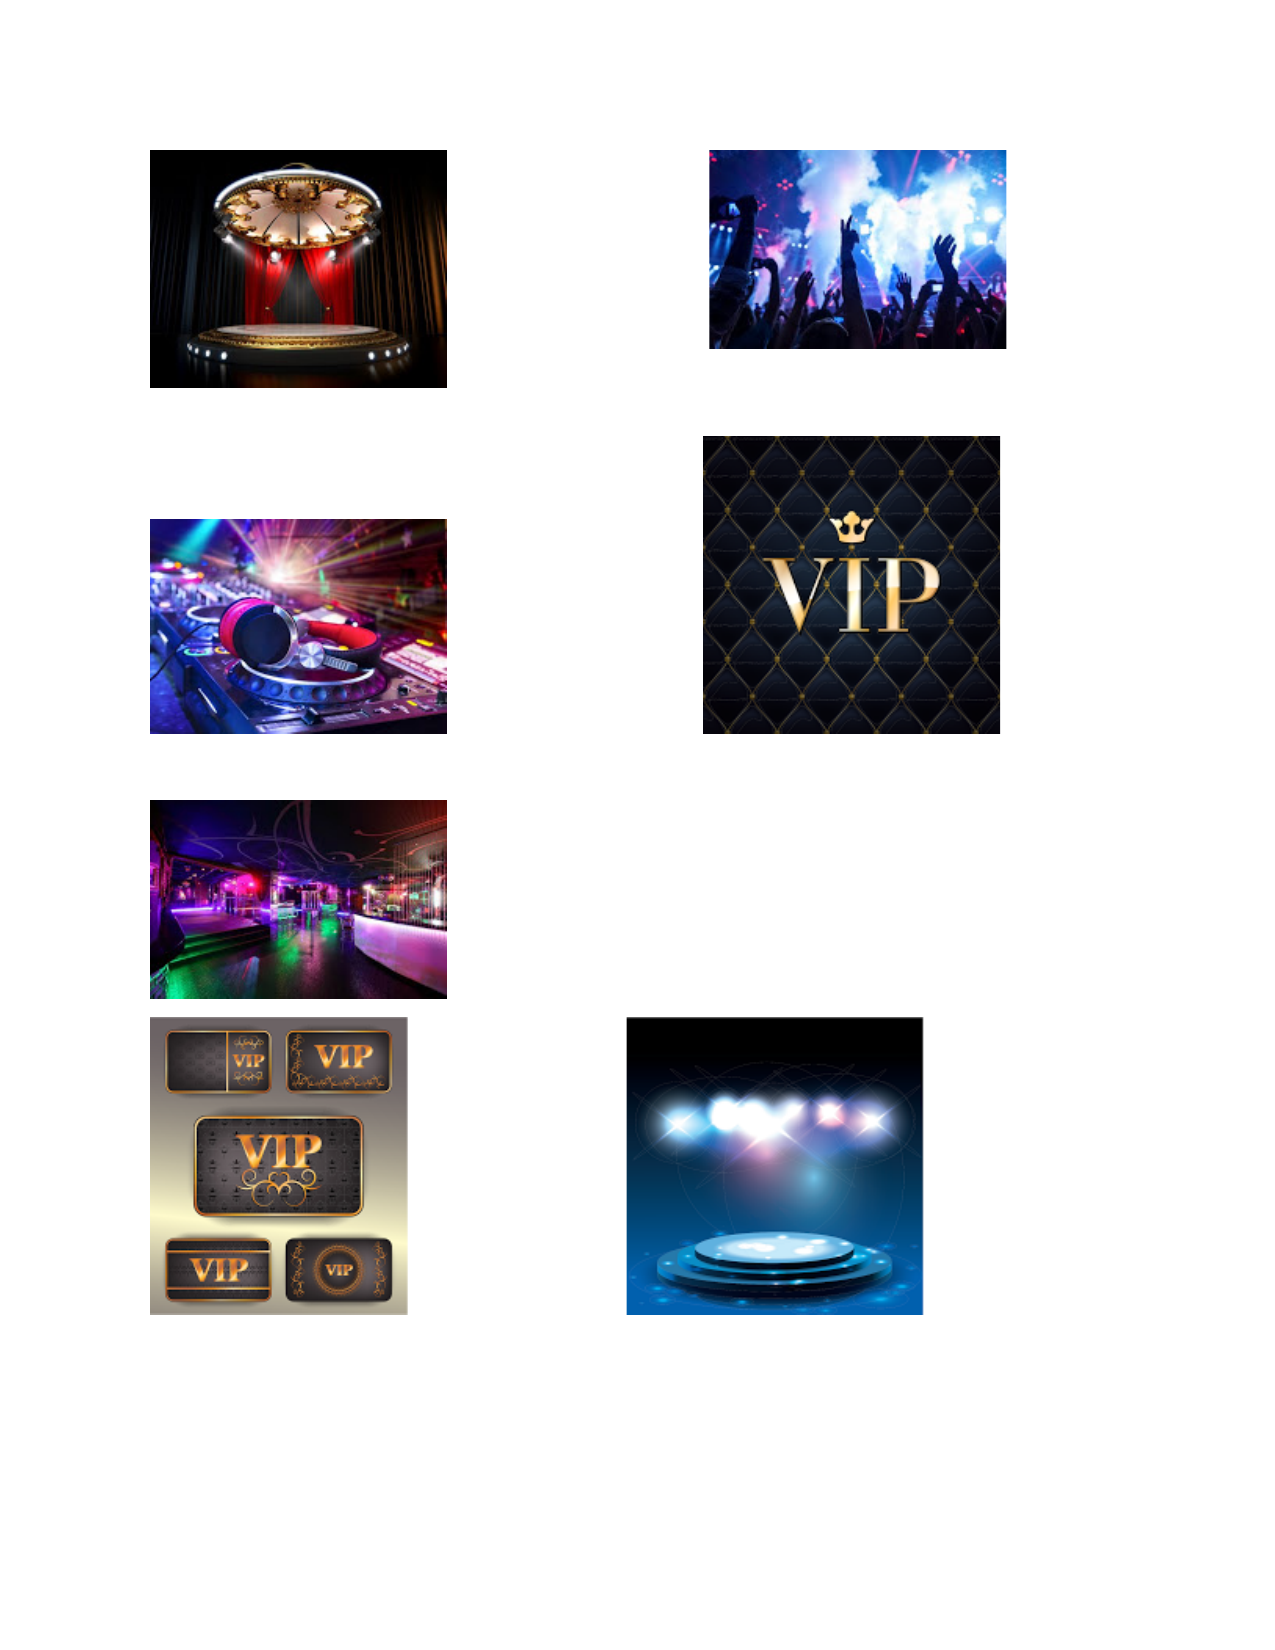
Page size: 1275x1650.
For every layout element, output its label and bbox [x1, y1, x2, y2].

picture [150, 800, 447, 999]
picture [703, 436, 1001, 734]
picture [626, 1017, 924, 1315]
picture [150, 519, 447, 734]
picture [150, 150, 447, 388]
picture [150, 1017, 408, 1315]
picture [709, 150, 1007, 349]
